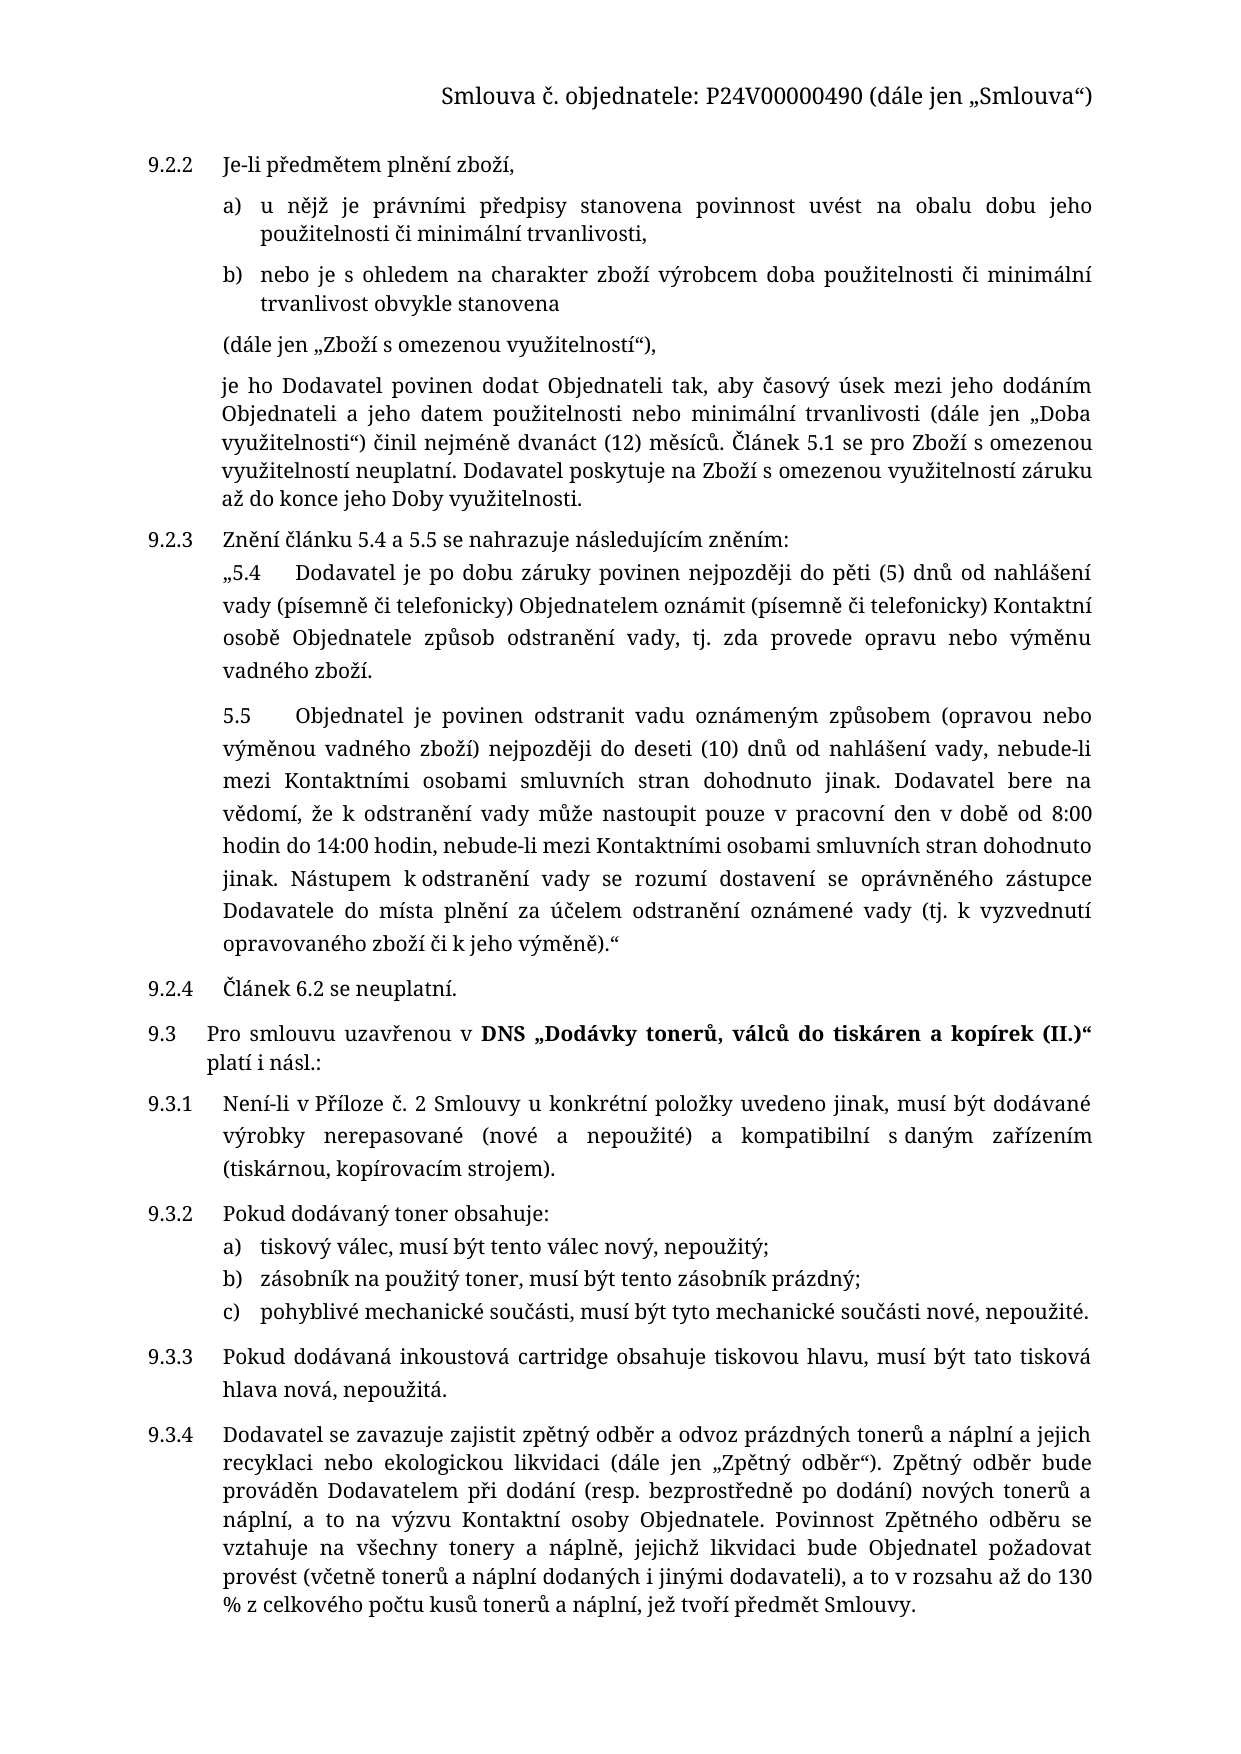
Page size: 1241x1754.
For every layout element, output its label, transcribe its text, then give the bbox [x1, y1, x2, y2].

list Pro smlouvu uzavřenou v DNS „Dodávky tonerů, válců do tiskáren a kopírek (II.)“ platí i násl.: [148, 1019, 1093, 1076]
list tiskový válec, musí být tento válec nový, nepoužitý; [223, 1232, 1093, 1260]
list Je-li předmětem plnění zboží, [148, 150, 1093, 179]
list Pokud dodávaná inkoustová cartridge obsahuje tiskovou hlavu, musí být tato tisková hlava nová, nepoužitá. [148, 1342, 1093, 1403]
list u nějž je právními předpisy stanovena povinnost uvést na obalu dobu jeho použitelnosti či minimální trvanlivosti, [223, 191, 1093, 248]
text (dále jen „Zboží s omezenou využitelností“), [223, 330, 1093, 358]
list Znění článku 5.4 a 5.5 se nahrazuje následujícím zněním: [148, 526, 1093, 554]
list Pokud dodávaný toner obsahuje: [148, 1199, 1093, 1228]
list Není-li v Příloze č. 2 Smlouvy u konkrétní položky uvedeno jinak, musí být dodávané výrobky nerepasované (nové a nepoužité) a kompatibilní s daným zařízením (tiskárnou, kopírovacím strojem). [148, 1089, 1093, 1182]
list Článek 6.2 se neuplatní. [148, 974, 1093, 1003]
list pohyblivé mechanické součásti, musí být tyto mechanické součásti nové, nepoužité. [223, 1297, 1093, 1325]
list Dodavatel se zavazuje zajistit zpětný odběr a odvoz prázdných tonerů a náplní a jejich recyklaci nebo ekologickou likvidaci (dále jen „Zpětný odběr“). Zpětný odběr bude prováděn Dodavatelem při dodání (resp. bezprostředně po dodání) nových tonerů a náplní, a to na výzvu Kontaktní osoby Objednatele. Povinnost Zpětného odběru se vztahuje na všechny tonery a náplně, jejichž likvidaci bude Objednatel požadovat provést (včetně tonerů a náplní dodaných i jinými dodavateli), a to v rozsahu až do 130 % z celkového počtu kusů tonerů a náplní, jež tvoří předmět Smlouvy. [148, 1420, 1093, 1619]
list „5.4 Dodavatel je po dobu záruky povinen nejpozději do pěti (5) dnů od nahlášení vady (písemně či telefonicky) Objednatelem oznámit (písemně či telefonicky) Kontaktní osobě Objednatele způsob odstranění vady, tj. zda provede opravu nebo výměnu vadného zboží. [223, 558, 1093, 684]
list zásobník na použitý toner, musí být tento zásobník prázdný; [223, 1264, 1093, 1293]
text je ho Dodavatel povinen dodat Objednateli tak, aby časový úsek mezi jeho dodáním Objednateli a jeho datem použitelnosti nebo minimální trvanlivosti (dále jen „Doba využitelnosti“) činil nejméně dvanáct (12) měsíců. Článek 5.1 se pro Zboží s omezenou využitelností neuplatní. Dodavatel poskytuje na Zboží s omezenou využitelností záruku až do konce jeho Doby využitelnosti. [221, 371, 1093, 513]
list 5.5 Objednatel je povinen odstranit vadu oznámeným způsobem (opravou nebo výměnou vadného zboží) nejpozději do deseti (10) dnů od nahlášení vady, nebude-li mezi Kontaktními osobami smluvních stran dohodnuto jinak. Dodavatel bere na vědomí, že k odstranění vady může nastoupit pouze v pracovní den v době od 8:00 hodin do 14:00 hodin, nebude-li mezi Kontaktními osobami smluvních stran dohodnuto jinak. Nástupem k odstranění vady se rozumí dostavení se oprávněného zástupce Dodavatele do místa plnění za účelem odstranění oznámené vady (tj. k vyzvednutí opravovaného zboží či k jeho výměně).“ [223, 701, 1093, 958]
list nebo je s ohledem na charakter zboží výrobcem doba použitelnosti či minimální trvanlivost obvykle stanovena [223, 261, 1093, 317]
